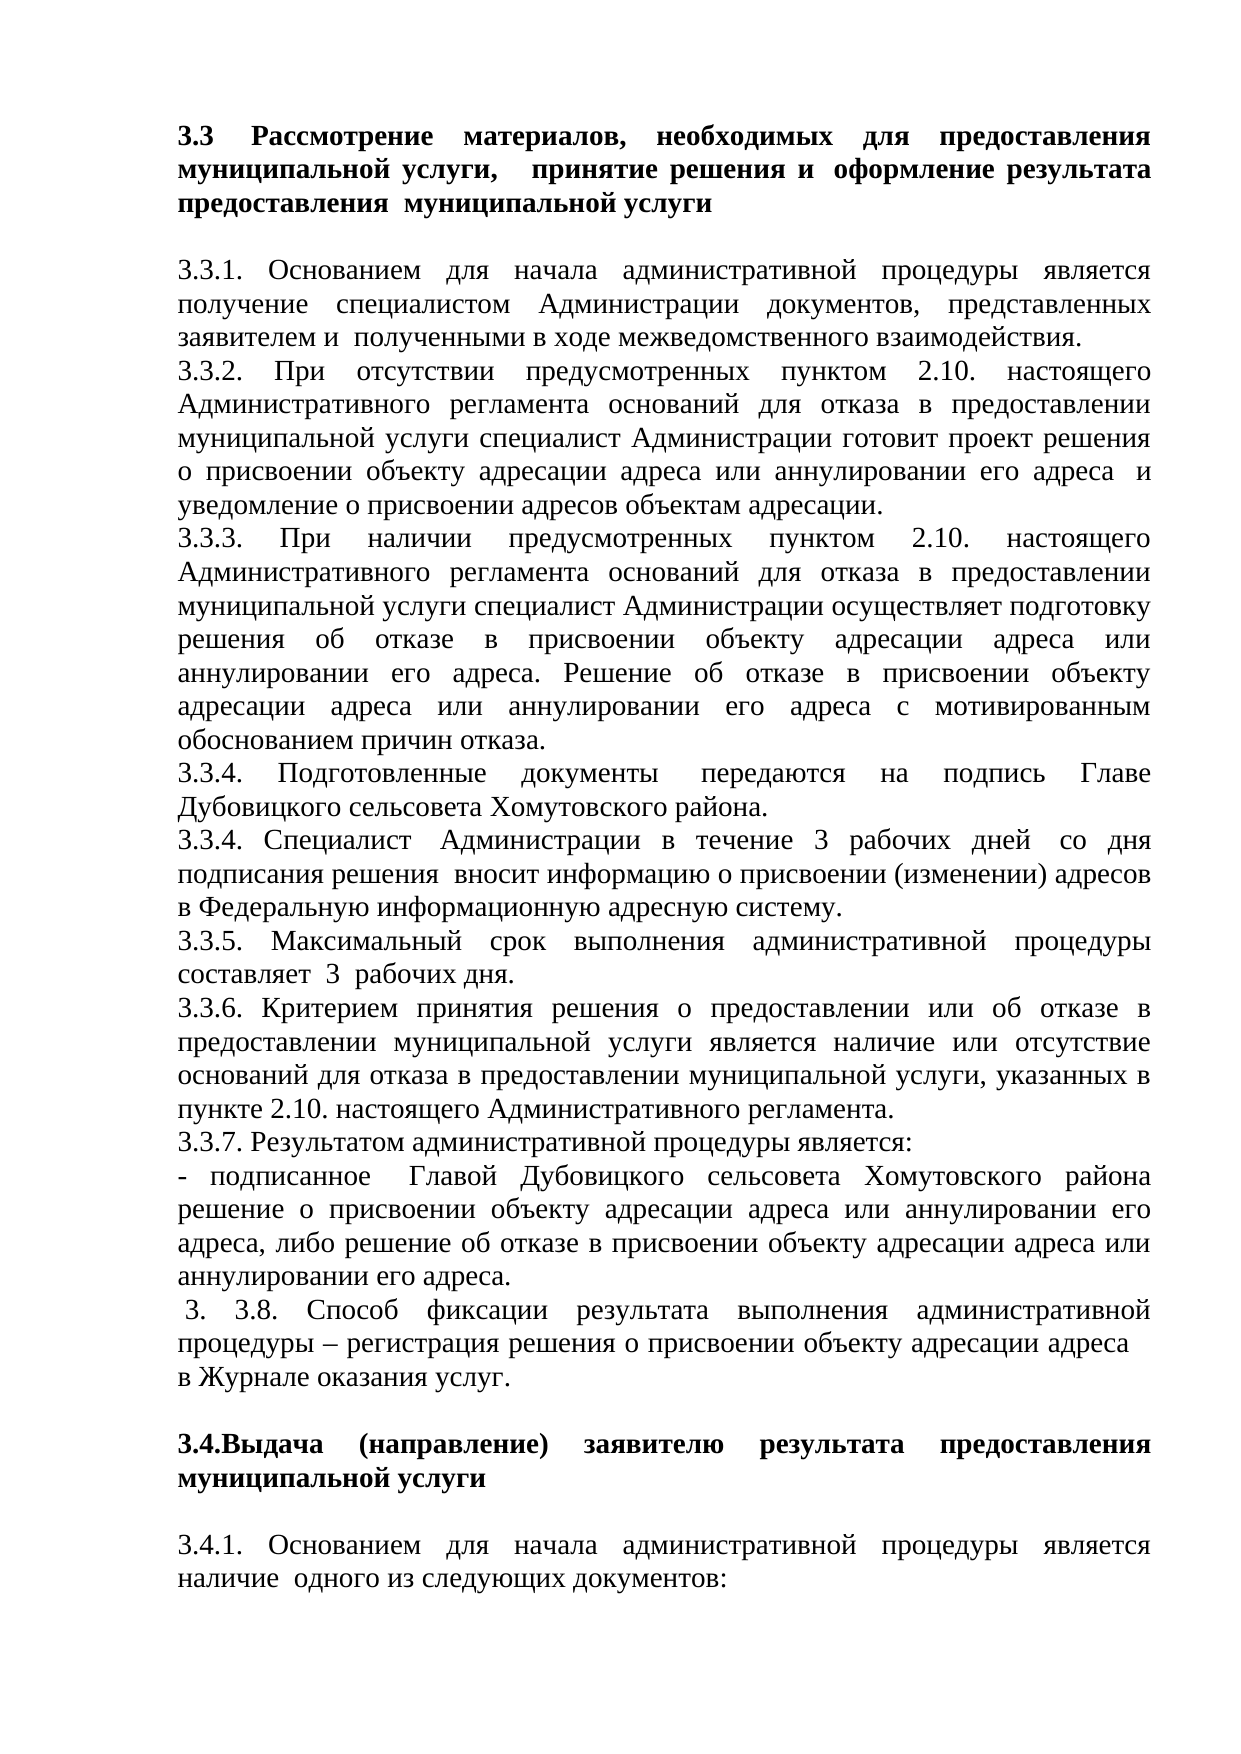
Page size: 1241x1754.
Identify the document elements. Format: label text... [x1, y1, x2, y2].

text 3.3.4. Специалист Администрации в течение 3 рабочих дней со дня подписания решения вносит информацию о присвоении (изменении) адресов в Федеральную информационную адресную систему. [177, 822, 1152, 923]
text 3.3.4. Подготовленные документы передаются на подпись Главе Дубовицкого сельсовета Хомутовского района. [177, 755, 1152, 822]
text 3.3.1. Основанием для начала административной процедуры является получение специалистом Администрации документов, представленных заявителем и полученными в ходе межведомственного взаимодействия. [177, 252, 1152, 353]
text 3.3.6. Критерием принятия решения о предоставлении или об отказе в предоставлении муниципальной услуги является наличие или отсутствие оснований для отказа в предоставлении муниципальной услуги, указанных в пункте 2.10. настоящего Административного регламента. [177, 990, 1152, 1124]
text 3.4.1. Основанием для начала административной процедуры является наличие одного из следующих документов: [177, 1527, 1152, 1594]
text 3. 3.8. Способ фиксации результата выполнения административной процедуры – регистрация решения о присвоении объекту адресации адреса в Журнале оказания услуг. [177, 1292, 1152, 1393]
text 3.3.7. Результатом административной процедуры является: [177, 1124, 1152, 1158]
text 3.4.Выдача (направление) заявителю результата предоставления муниципальной услуги [177, 1426, 1152, 1493]
text - подписанное Главой Дубовицкого сельсовета Хомутовского района решение о присвоении объекту адресации адреса или аннулировании его адреса, либо решение об отказе в присвоении объекту адресации адреса или аннулировании его адреса. [177, 1158, 1152, 1292]
text 3.3 Рассмотрение материалов, необходимых для предоставления муниципальной услуги, принятие решения и оформление результата предоставления муниципальной услуги [177, 118, 1152, 219]
text 3.3.5. Максимальный срок выполнения административной процедуры составляет 3 рабочих дня. [177, 923, 1152, 990]
text 3.3.3. При наличии предусмотренных пунктом 2.10. настоящего Административного регламента оснований для отказа в предоставлении муниципальной услуги специалист Администрации осуществляет подготовку решения об отказе в присвоении объекту адресации адреса или аннулировании его адреса. Решение об отказе в присвоении объекту адресации адреса или аннулировании его адреса с мотивированным обоснованием причин отказа. [177, 521, 1152, 755]
text 3.3.2. При отсутствии предусмотренных пунктом 2.10. настоящего Административного регламента оснований для отказа в предоставлении муниципальной услуги специалист Администрации готовит проект решения о присвоении объекту адресации адреса или аннулировании его адреса и уведомление о присвоении адресов объектам адресации. [177, 353, 1152, 521]
